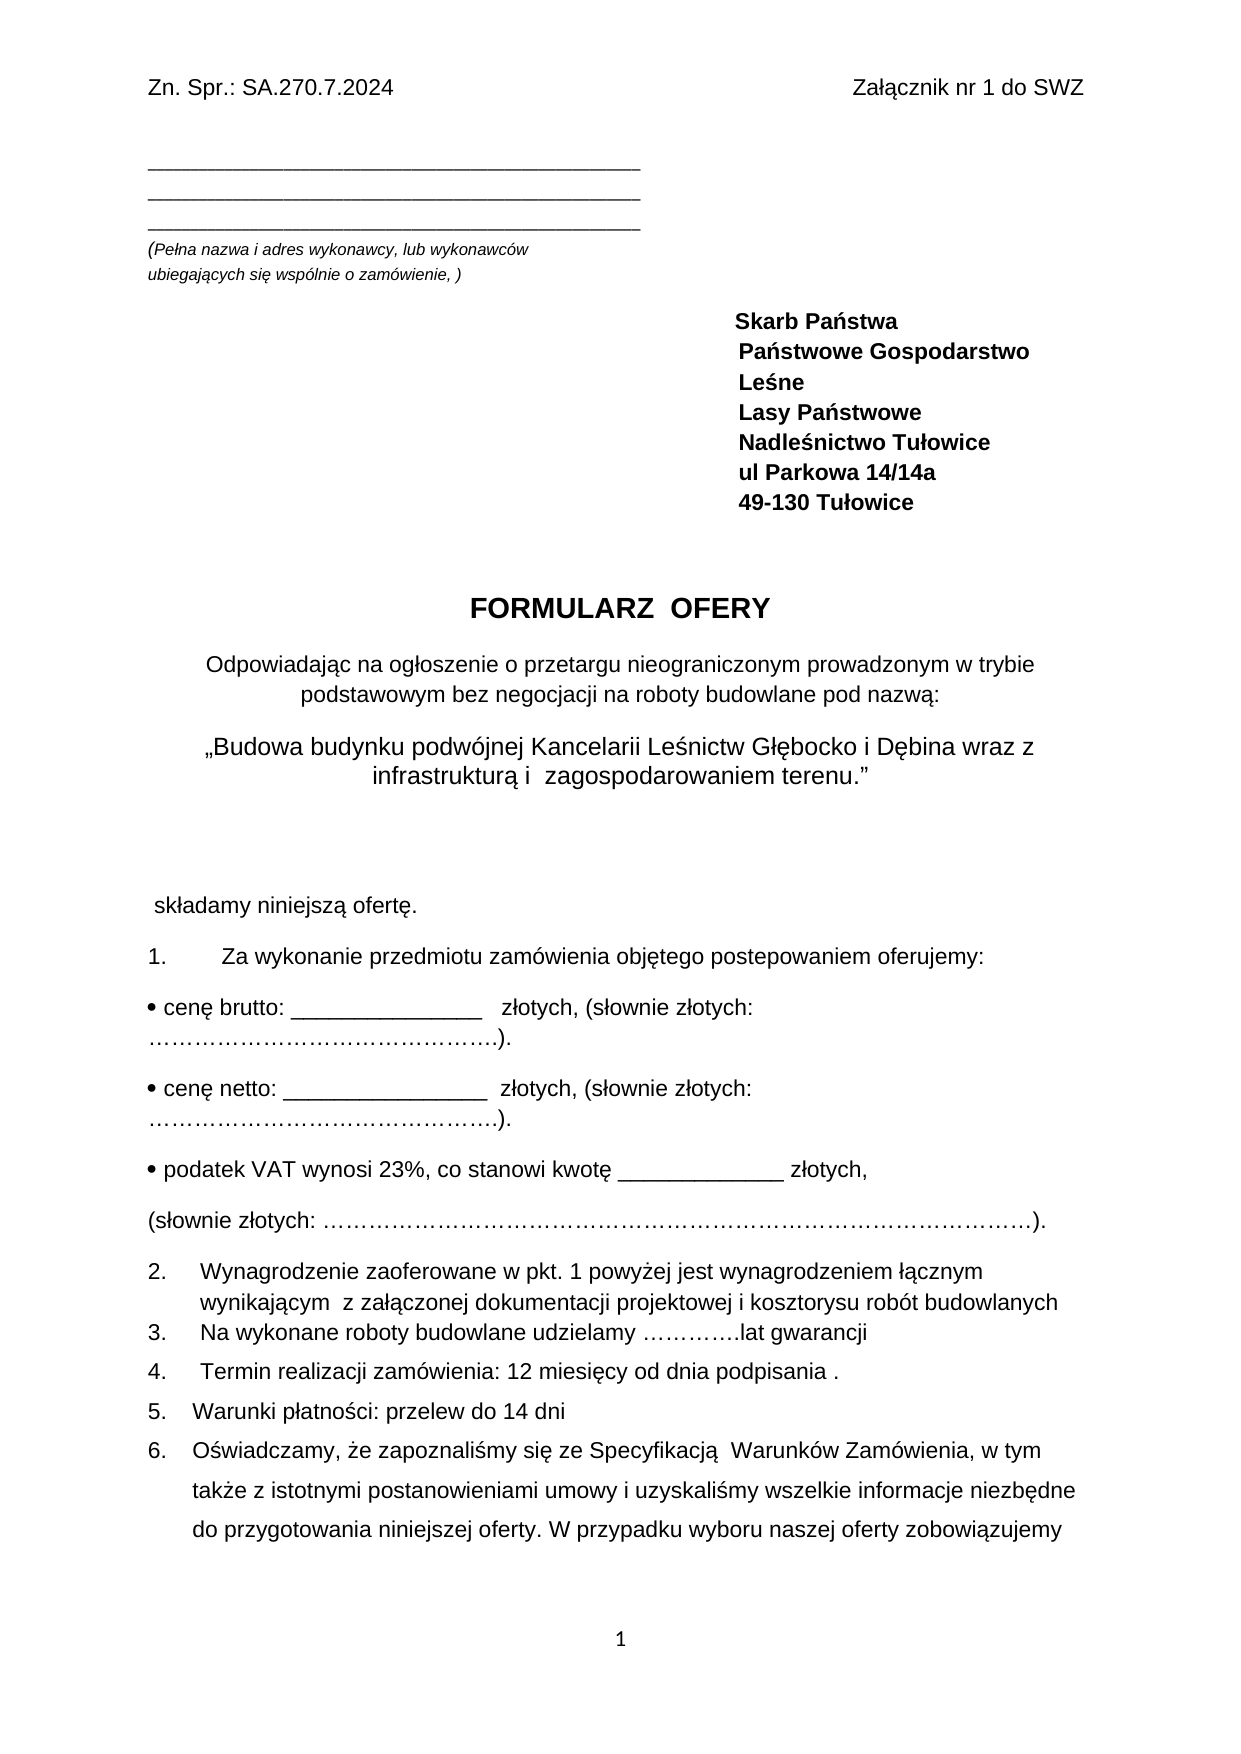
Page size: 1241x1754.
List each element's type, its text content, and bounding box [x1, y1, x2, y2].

text składamy niniejszą ofertę. [148, 892, 1093, 918]
text podatek VAT wynosi 23%, co stanowi kwotę _____________ złotych, [148, 1156, 1093, 1182]
text cenę netto: ________________ złotych, (słownie złotych: ……………………………………….). [148, 1075, 1093, 1131]
list Termin realizacji zamówienia: 12 miesięcy od dnia podpisania . [148, 1358, 1093, 1384]
text Skarb Państwa Państwowe Gospodarstwo Leśne Lasy Państwowe Nadleśnictwo Tułowice ul Parkowa 14/14a 49-130 Tułowice [620, 308, 1093, 516]
list Warunki płatności: przelew do 14 dni [148, 1398, 1093, 1424]
list Za wykonanie przedmiotu zamówienia objętego postepowaniem oferujemy: [148, 943, 1093, 969]
text __________________________________________________________ __________________________________________________________ __________________________________________________________ (Pełna nazwa i adres wykonawcy, lub wykonawców ubiegających się wspólnie o zamówienie, ) [148, 148, 1093, 284]
text Odpowiadając na ogłoszenie o przetargu nieograniczonym prowadzonym w trybie podstawowym bez negocjacji na roboty budowlane pod nazwą: [148, 651, 1093, 707]
list Na wykonane roboty budowlane udzielamy ………….lat gwarancji [148, 1319, 1093, 1345]
text cenę brutto: _______________ złotych, (słownie złotych: ……………………………………….). [148, 994, 1093, 1050]
text FORMULARZ OFERY [148, 591, 1093, 625]
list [148, 1437, 1093, 1542]
text „Budowa budynku podwójnej Kancelarii Leśnictw Głębocko i Dębina wraz z infrastrukturą i zagospodarowaniem terenu.” [148, 732, 1093, 789]
text (słownie złotych: …………………………………………………………………………………). [148, 1207, 1093, 1233]
list Wynagrodzenie zaoferowane w pkt. 1 powyżej jest wynagrodzeniem łącznym wynikającym z załączonej dokumentacji projektowej i kosztorysu robót budowlanych [148, 1258, 1093, 1315]
